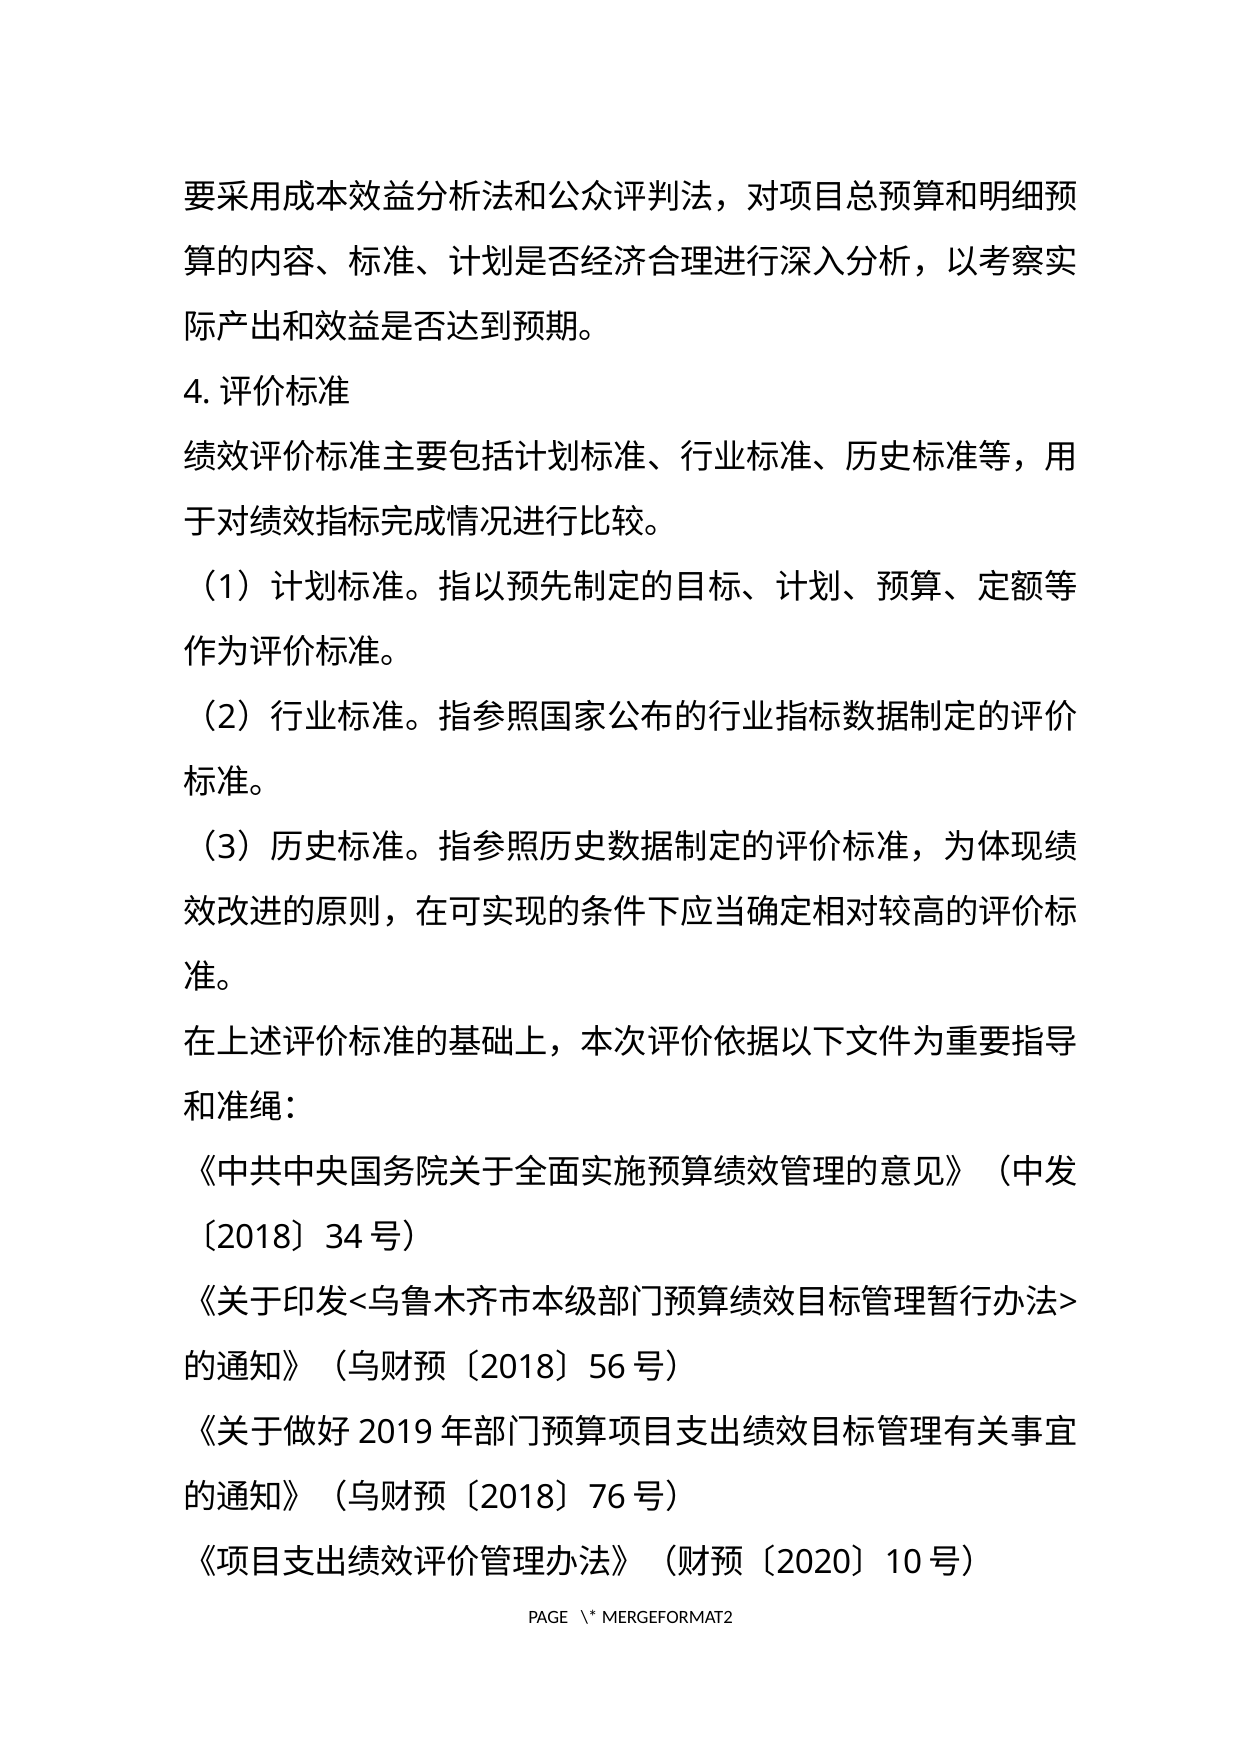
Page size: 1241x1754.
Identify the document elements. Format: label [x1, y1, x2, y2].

text [183, 162, 1078, 1592]
